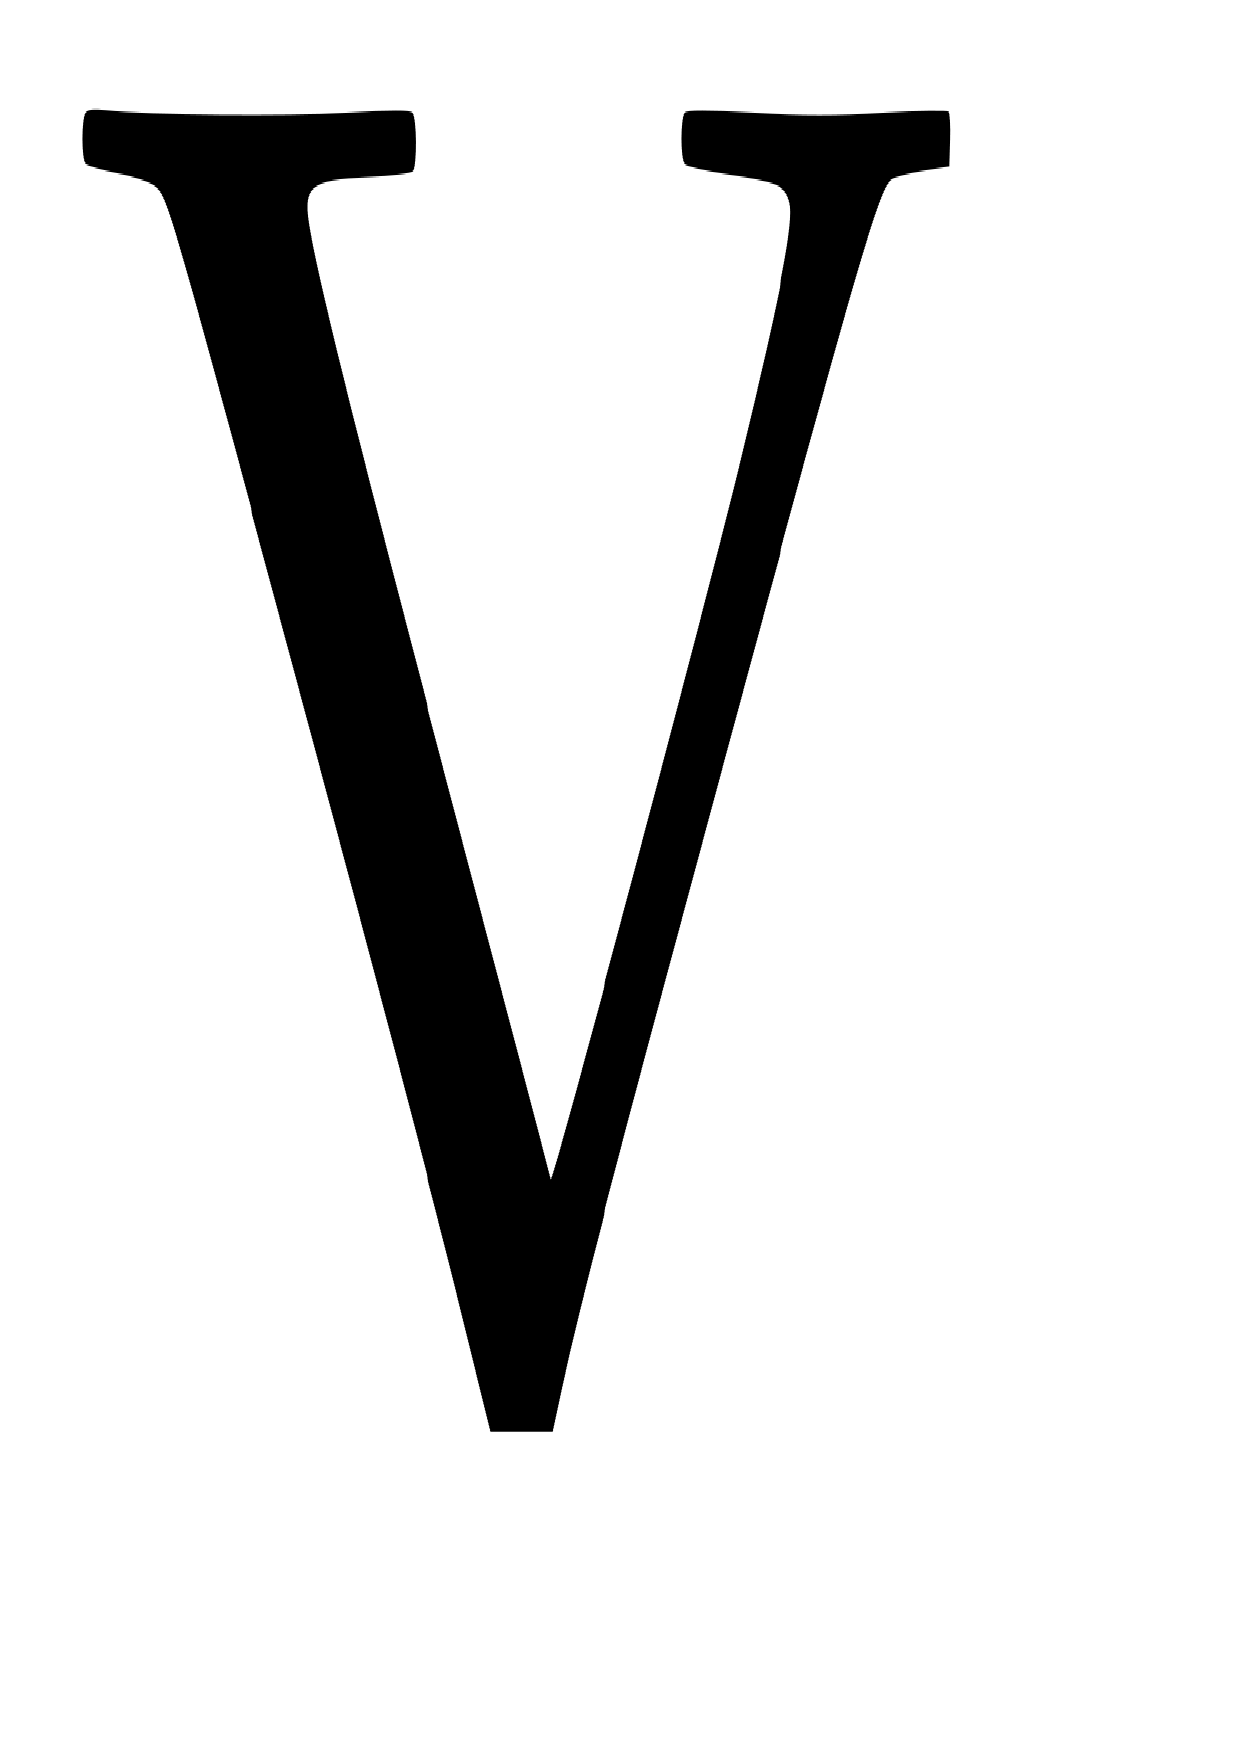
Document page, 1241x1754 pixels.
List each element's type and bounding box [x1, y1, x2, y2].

picture [75, 89, 957, 1448]
